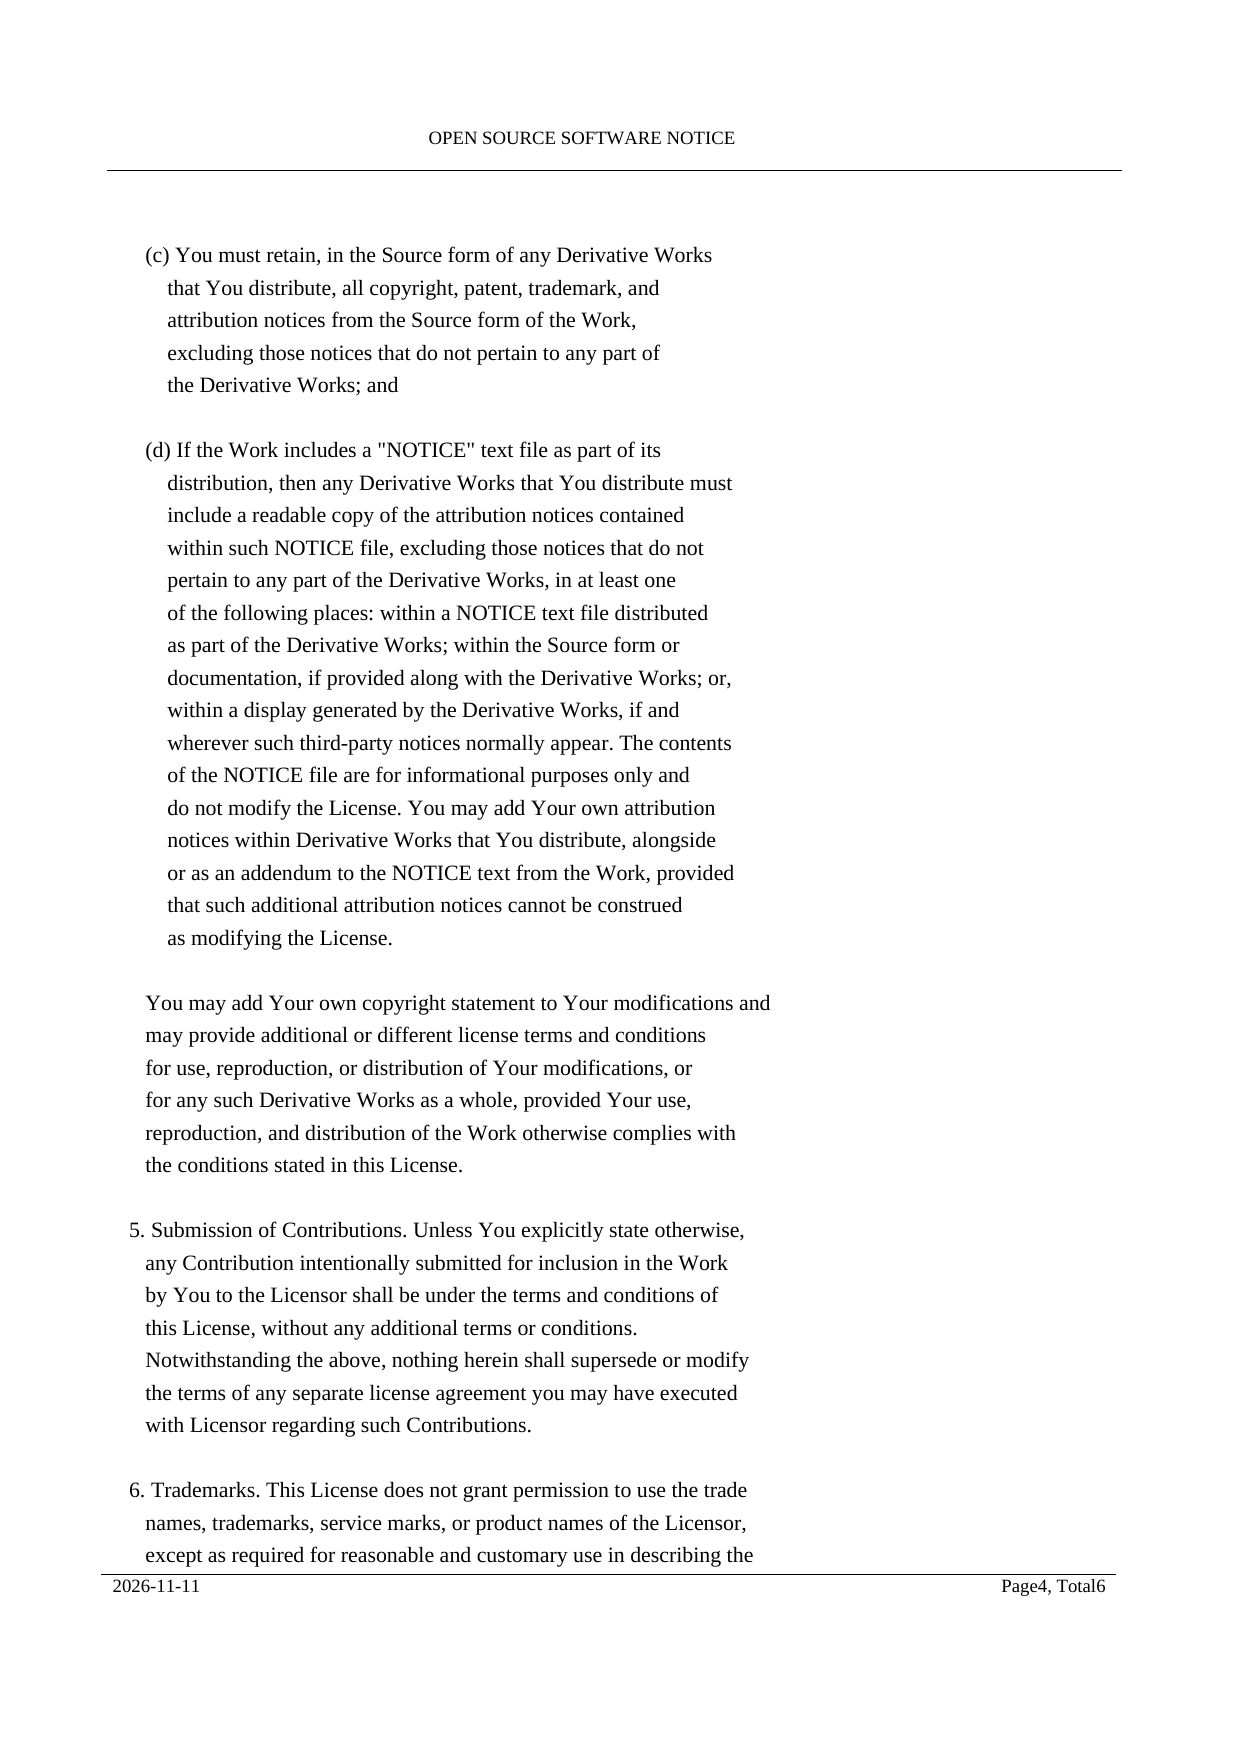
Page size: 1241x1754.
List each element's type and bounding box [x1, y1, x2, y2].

text [112, 206, 1128, 1571]
